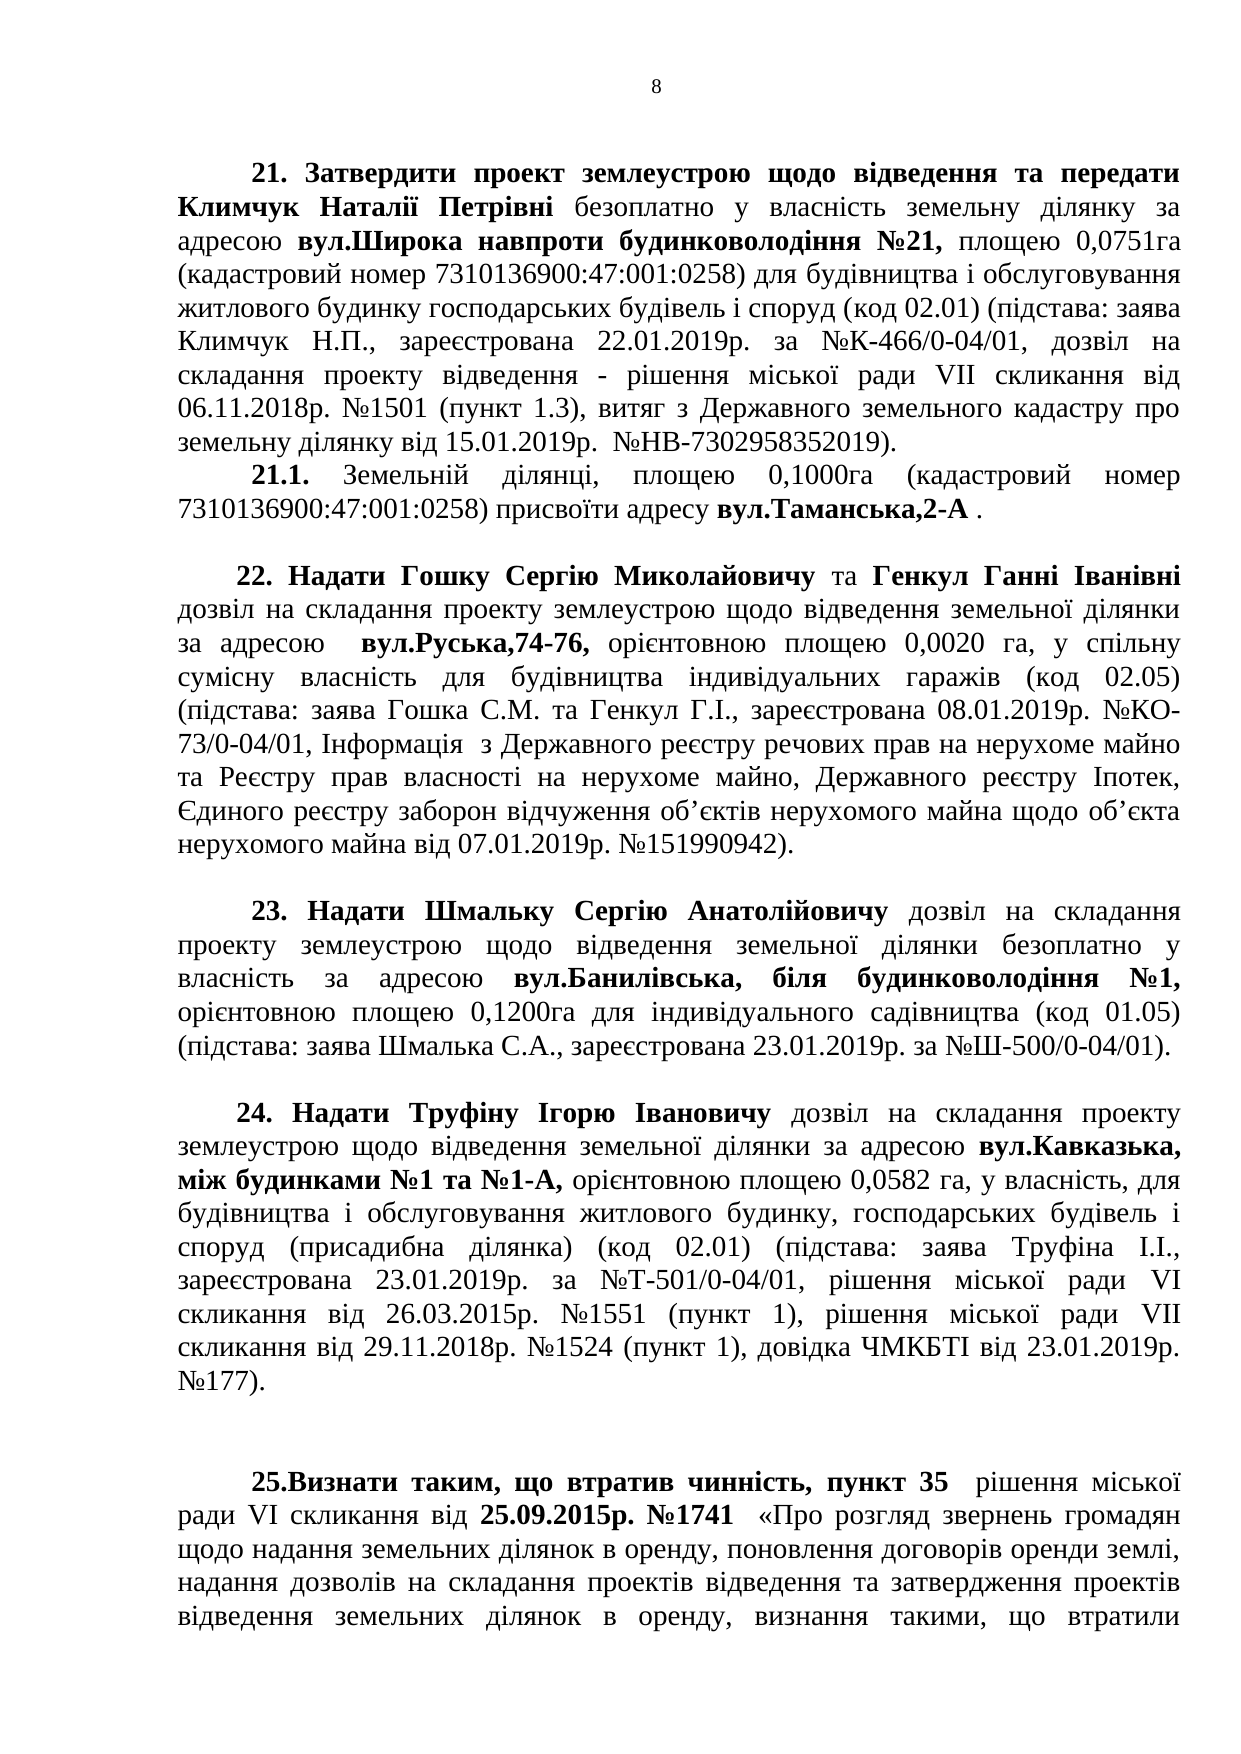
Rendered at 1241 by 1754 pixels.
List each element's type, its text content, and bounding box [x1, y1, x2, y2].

text 22. Надати Гошку Сергію Миколайовичу та Генкул Ганні Іванівні дозвіл на складання проекту землеустрою щодо відведення земельної ділянки за адресою вул.Руська,74-76, орієнтовною площею 0,0020 га, у спільну сумісну власність для будівництва індивідуальних гаражів (код 02.05) (підстава: заява Гошка С.М. та Генкул Г.І., зареєстрована 08.01.2019р. №КО-73/0-04/01, Інформація з Державного реєстру речових прав на нерухоме майно та Реєстру прав власності на нерухоме майно, Державного реєстру Іпотек, Єдиного реєстру заборон відчуження об’єктів нерухомого майна щодо об’єкта нерухомого майна від 07.01.2019р. №151990942). [177, 558, 1181, 860]
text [177, 1464, 1181, 1631]
text 24. Надати Труфіну Ігорю Івановичу дозвіл на складання проекту землеустрою щодо відведення земельної ділянки за адресою вул.Кавказька, між будинками №1 та №1-А, орієнтовною площею 0,0582 га, у власність, для будівництва і обслуговування житлового будинку, господарських будівель і споруд (присадибна ділянка) (код 02.01) (підстава: заява Труфіна І.І., зареєстрована 23.01.2019р. за №Т-501/0-04/01, рішення міської ради VI скликання від 26.03.2015р. №1551 (пункт 1), рішення міської ради VIІ скликання від 29.11.2018р. №1524 (пункт 1), довідка ЧМКБТІ від 23.01.2019р. №177). [177, 1095, 1181, 1397]
text 21. Затвердити проект землеустрою щодо відведення та передати Климчук Наталії Петрівні безоплатно у власність земельну ділянку за адресою вул.Широка навпроти будинковолодіння №21, площею 0,0751га (кадастровий номер 7310136900:47:001:0258) для будівництва і обслуговування житлового будинку господарських будівель і споруд (код 02.01) (підстава: заява Климчук Н.П., зареєстрована 22.01.2019р. за №К-466/0-04/01, дозвіл на складання проекту відведення - рішення міської ради VІI скликання від 06.11.2018р. №1501 (пункт 1.3), витяг з Державного земельного кадастру про земельну ділянку від 15.01.2019р. №НВ-7302958352019). [177, 290, 1181, 457]
text 23. Надати Шмальку Сергію Анатолійовичу дозвіл на складання проекту землеустрою щодо відведення земельної ділянки безоплатно у власність за адресою вул.Банилівська, біля будинковолодіння №1, орієнтовною площею 0,1200га для індивідуального садівництва (код 01.05) (підстава: заява Шмалька С.А., зареєстрована 23.01.2019р. за №Ш-500/0-04/01). [177, 893, 1181, 1061]
text 21. Затвердити проект землеустрою щодо відведення та передати Климчук Наталії Петрівні безоплатно у власність земельну ділянку за адресою вул.Широка навпроти будинковолодіння №21, площею 0,0751га (кадастровий номер 7310136900:47:001:0258) для будівництва і обслуговування житлового будинку господарських будівель і споруд (код 02.01) (підстава: заява Климчук Н.П., зареєстрована 22.01.2019р. за №К-466/0-04/01, дозвіл на складання проекту відведення - рішення міської ради VІI скликання від 06.11.2018р. №1501 (пункт 1.3), витяг з Державного земельного кадастру про земельну ділянку від 15.01.2019р. №НВ-7302958352019). [177, 156, 1181, 290]
text 21.1. Земельній ділянці, площею 0,1000га (кадастровий номер 7310136900:47:001:0258) присвоїти адресу вул.Таманська,2-А . [177, 457, 1181, 524]
